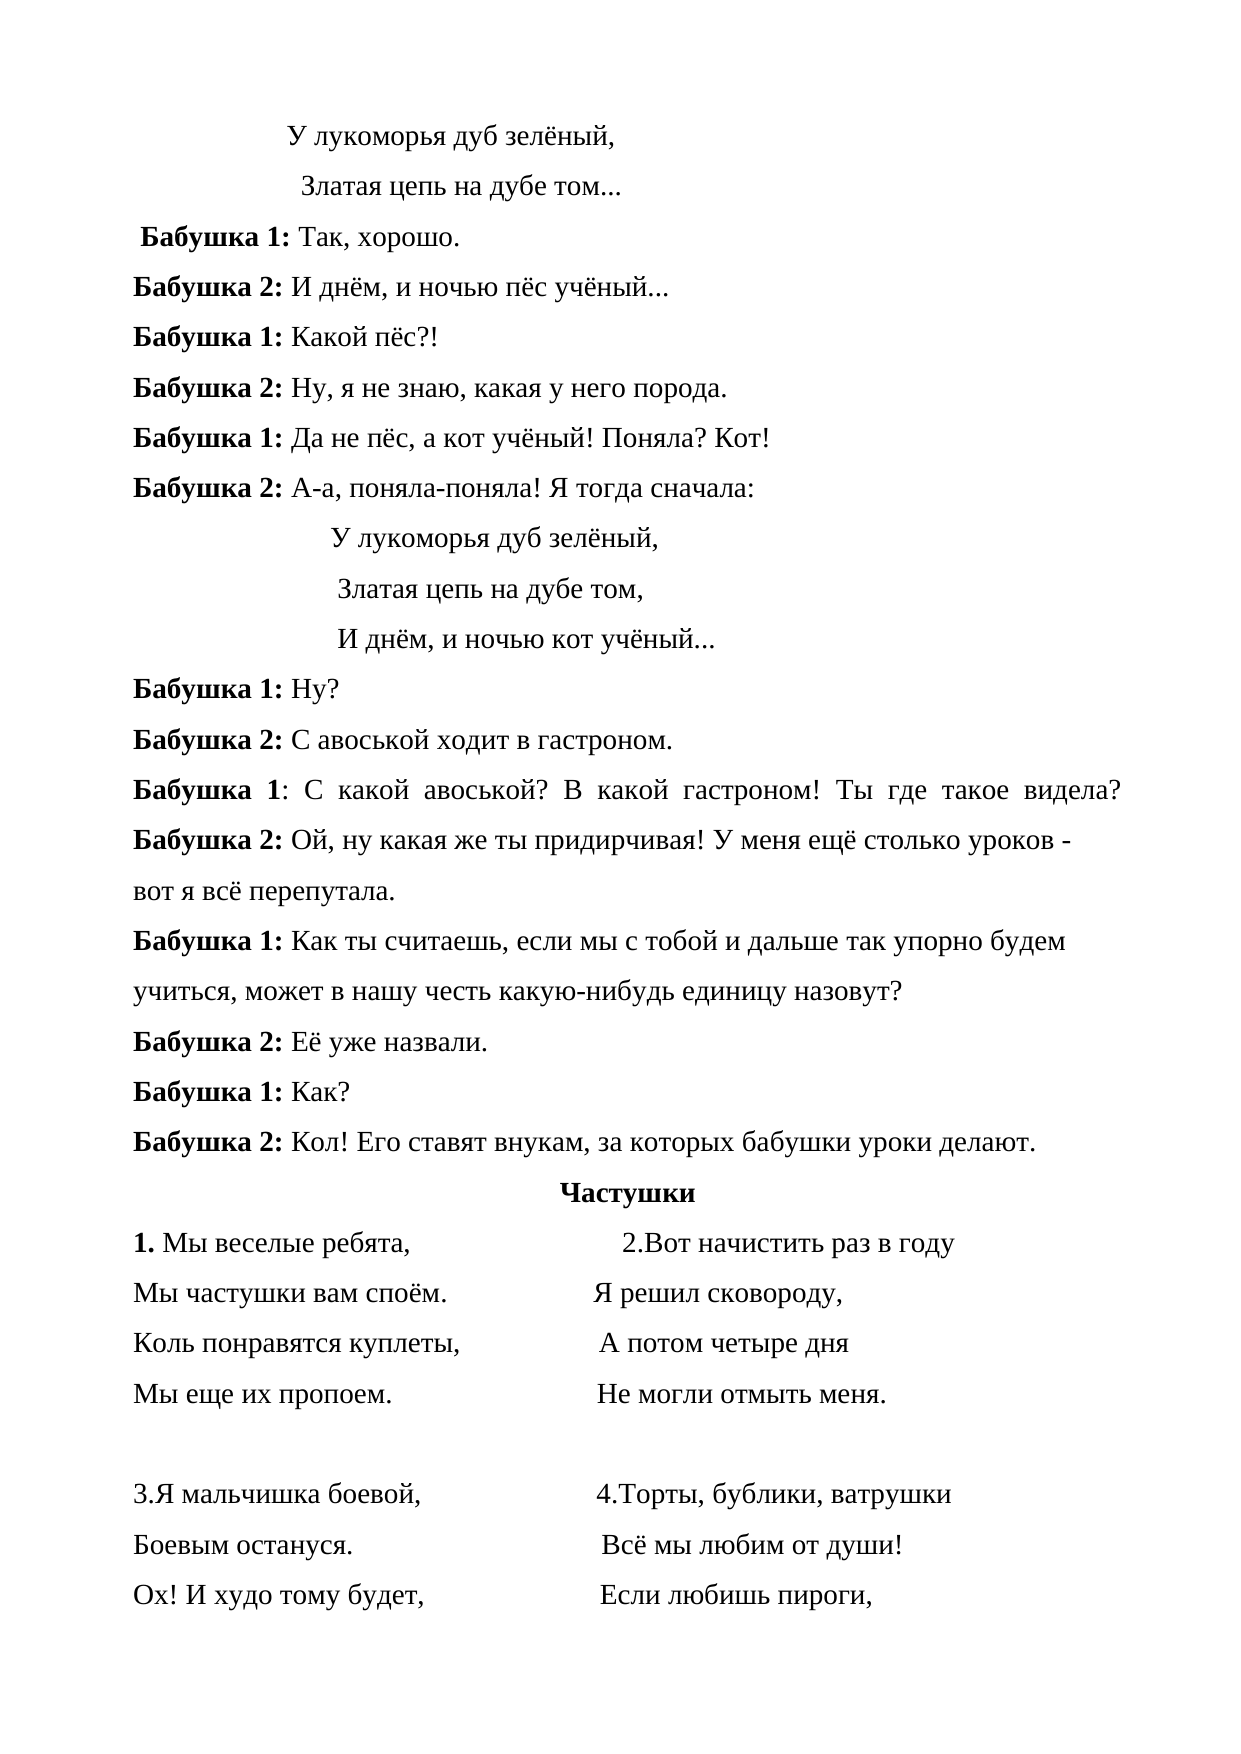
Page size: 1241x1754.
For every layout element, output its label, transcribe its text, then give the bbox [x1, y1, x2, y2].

text Бабушка 1: Ну? [133, 672, 1122, 705]
text У лукоморья дуб зелёный, [133, 521, 1122, 554]
text Бабушка 2: Ну, я не знаю, какая у него порода. [133, 370, 1122, 403]
text У лукоморья дуб зелёный, [133, 118, 1122, 152]
text Бабушка 1: Как? [133, 1074, 1122, 1108]
text Бабушка 2: И днём, и ночью пёс учёный... [133, 269, 1122, 303]
text учиться, может в нашу честь какую-нибудь единицу назовут? [133, 973, 1122, 1007]
text Бабушка 2: Её уже назвали. [133, 1024, 1122, 1057]
text Златая цепь на дубе том, [133, 571, 1122, 604]
text Бабушка 1: Да не пёс, а кот учёный! Поняла? Кот! [133, 420, 1122, 453]
text Бабушка 1: Какой пёс?! [133, 319, 1122, 353]
text Боевым остануся. Всё мы любим от души! [133, 1527, 1122, 1560]
text Бабушка 1: Так, хорошо. [133, 219, 1122, 252]
text Ох! И худо тому будет, Если любишь пироги, [133, 1577, 1122, 1611]
text вот я всё перепутала. [133, 873, 1122, 906]
text 1. Мы веселые ребята, 2.Вот начистить раз в году [133, 1225, 1122, 1258]
text Бабушка 2: А-а, поняла-поняла! Я тогда сначала: [133, 470, 1122, 504]
text Бабушка 1: С какой авоськой? В какой гастроном! Ты где такое видела? Бабушка 2: Ой, ну какая же ты придирчивая! У меня ещё столько уроков - [133, 772, 1122, 856]
text Бабушка 2: С авоськой ходит в гастроном. [133, 722, 1122, 755]
text И днём, и ночью кот учёный... [133, 621, 1122, 655]
text Бабушка 2: Кол! Его ставят внукам, за которых бабушки уроки делают. [133, 1124, 1122, 1158]
text Коль понравятся куплеты, А потом четыре дня [133, 1326, 1122, 1359]
text Мы еще их пропоем. Не могли отмыть меня. [133, 1376, 1122, 1409]
text Мы частушки вам споём. Я решил сковороду, [133, 1275, 1122, 1309]
text Частушки [133, 1175, 1122, 1208]
text 3.Я мальчишка боевой, 4.Торты, бублики, ватрушки [133, 1477, 1122, 1510]
text Златая цепь на дубе том... [133, 168, 1122, 202]
text Бабушка 1: Как ты считаешь, если мы с тобой и дальше так упорно будем [133, 923, 1122, 957]
